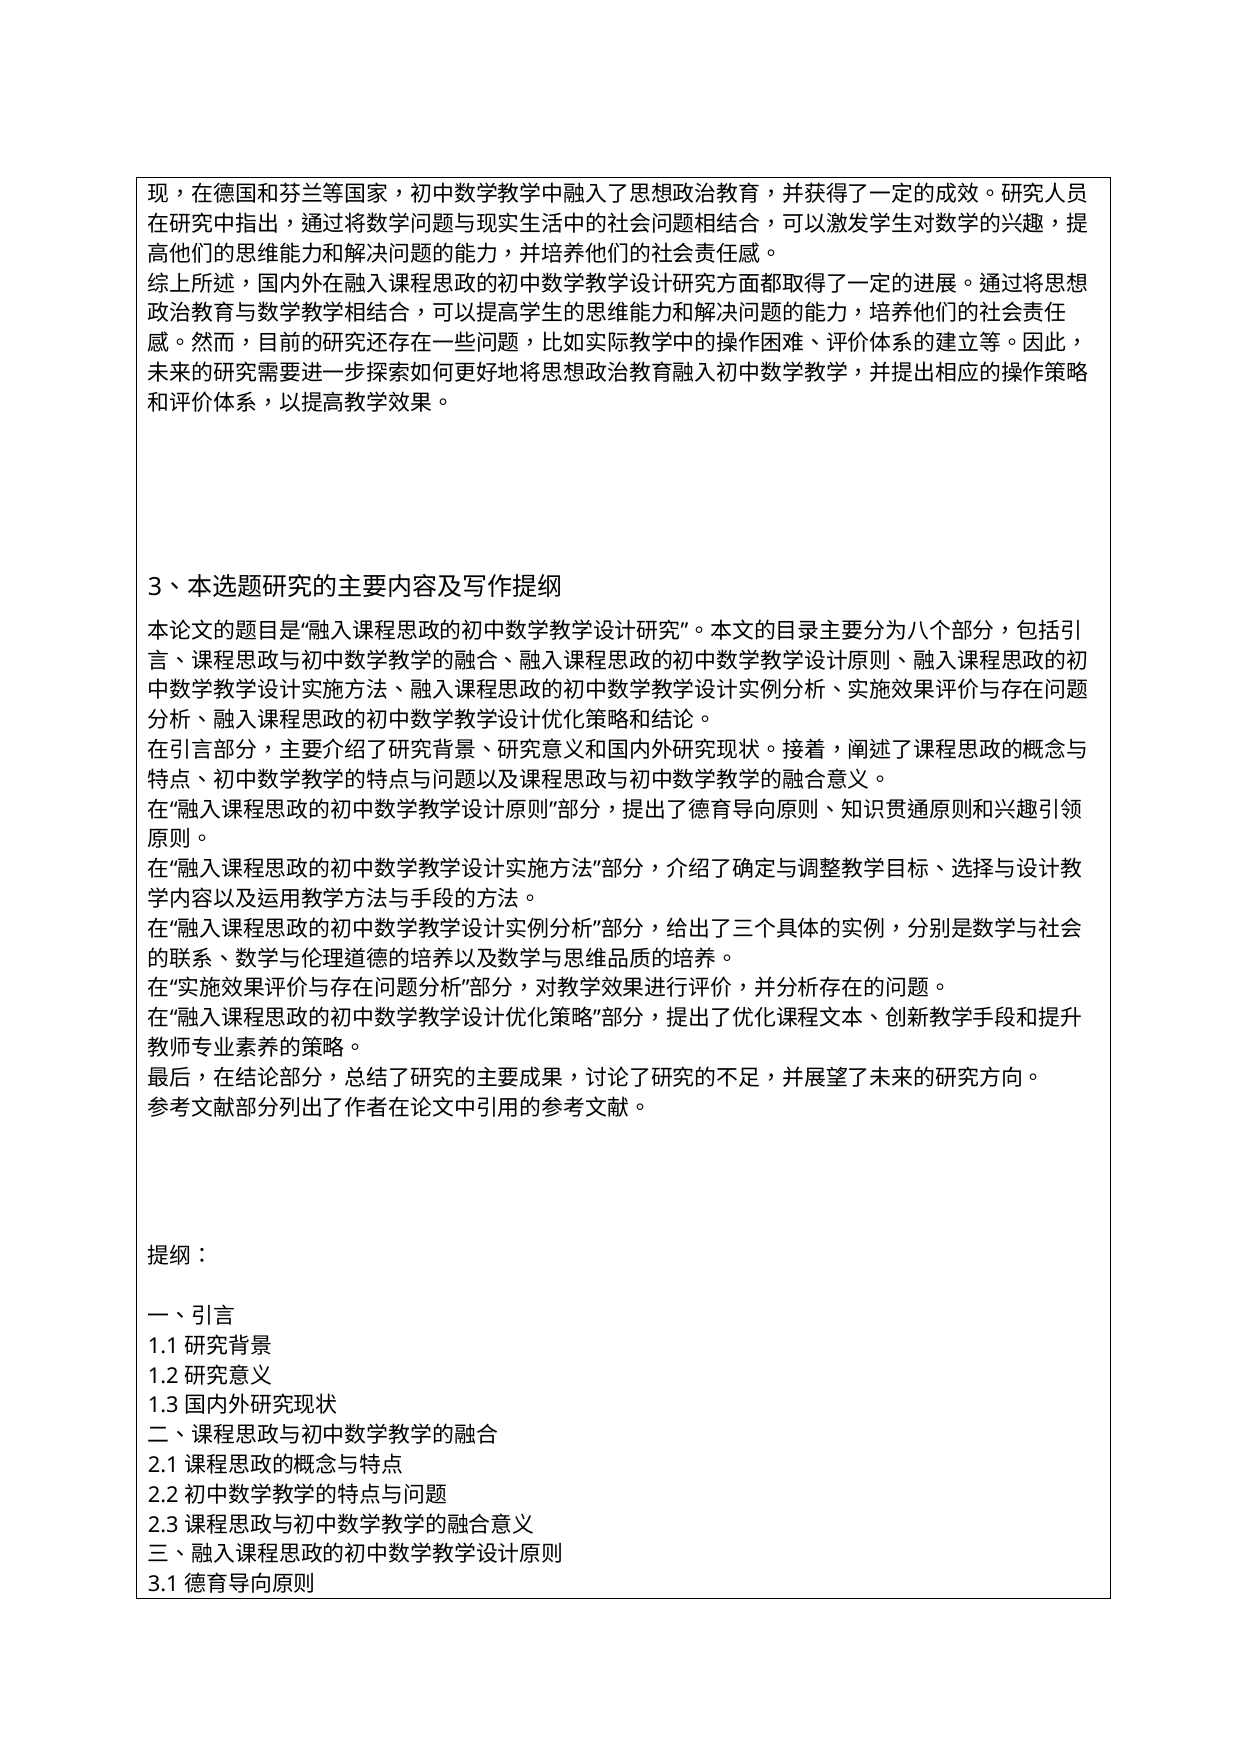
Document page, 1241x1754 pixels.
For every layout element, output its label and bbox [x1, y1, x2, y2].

table_header [137, 178, 1110, 1598]
